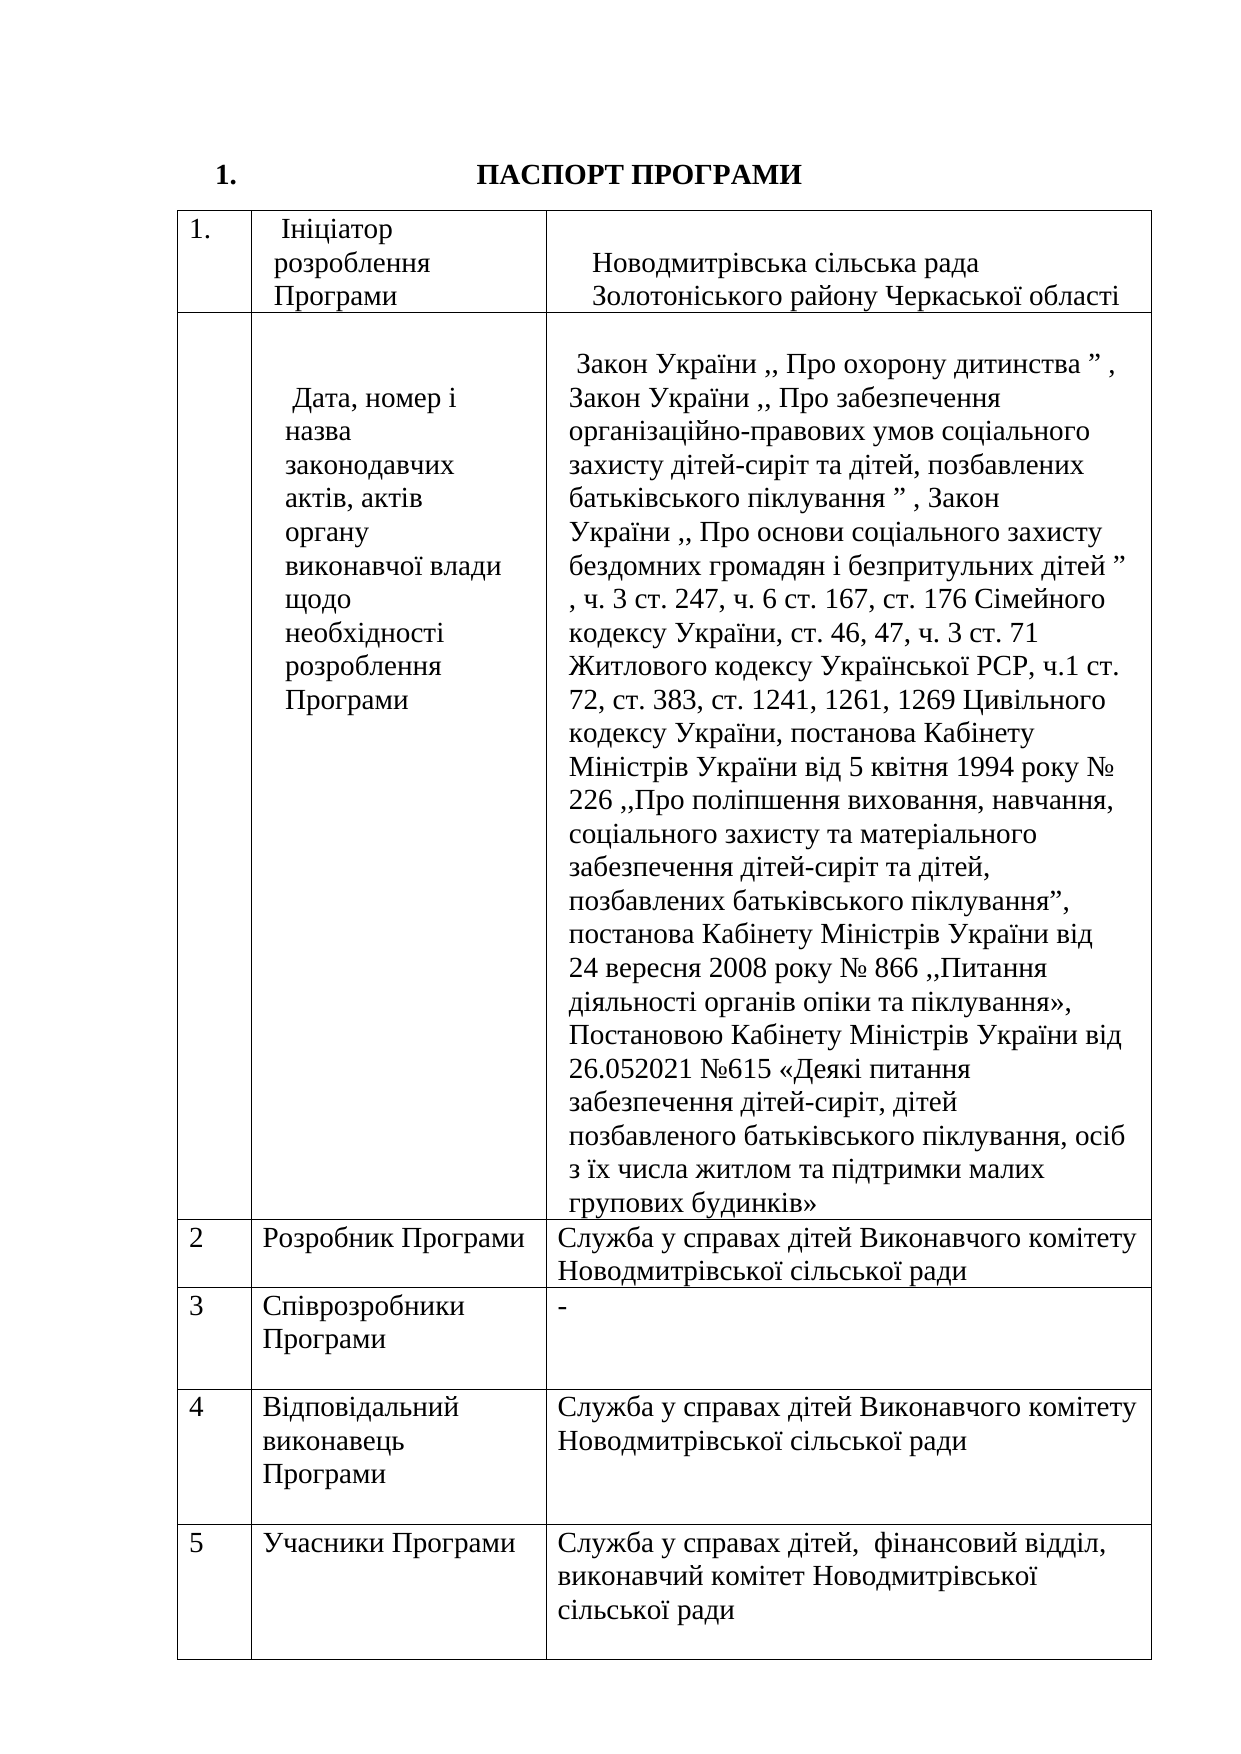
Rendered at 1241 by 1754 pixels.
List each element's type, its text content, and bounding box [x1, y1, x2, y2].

table_cell Служба у справах дітей Виконавчого комітету Новодмитрівської сільської ради [547, 1220, 1151, 1287]
table_header [547, 211, 1151, 312]
table_cell 2 [178, 1220, 251, 1287]
table_cell - [547, 1288, 1151, 1388]
table_cell Співрозробники Програми [252, 1288, 546, 1388]
table_cell Розробник Програми [252, 1220, 546, 1287]
table_cell [252, 313, 546, 1219]
list ПАСПОРТ ПРОГРАМИ [215, 157, 1152, 191]
table_header 1. [178, 211, 251, 312]
table_cell 5 [178, 1525, 251, 1659]
table_cell Відповідальний виконавець Програми [252, 1390, 546, 1524]
table_cell 3 [178, 1288, 251, 1388]
table_header [252, 211, 546, 312]
table_cell Служба у справах дітей Виконавчого комітету Новодмитрівської сільської ради [547, 1390, 1151, 1524]
table_cell 4 [178, 1390, 251, 1524]
table_cell Служба у справах дітей, фінансовий відділ, виконавчий комітет Новодмитрівської сільської ради [547, 1525, 1151, 1659]
table_cell Учасники Програми [252, 1525, 546, 1659]
table_cell [547, 313, 1151, 1219]
table_cell [178, 313, 251, 1219]
